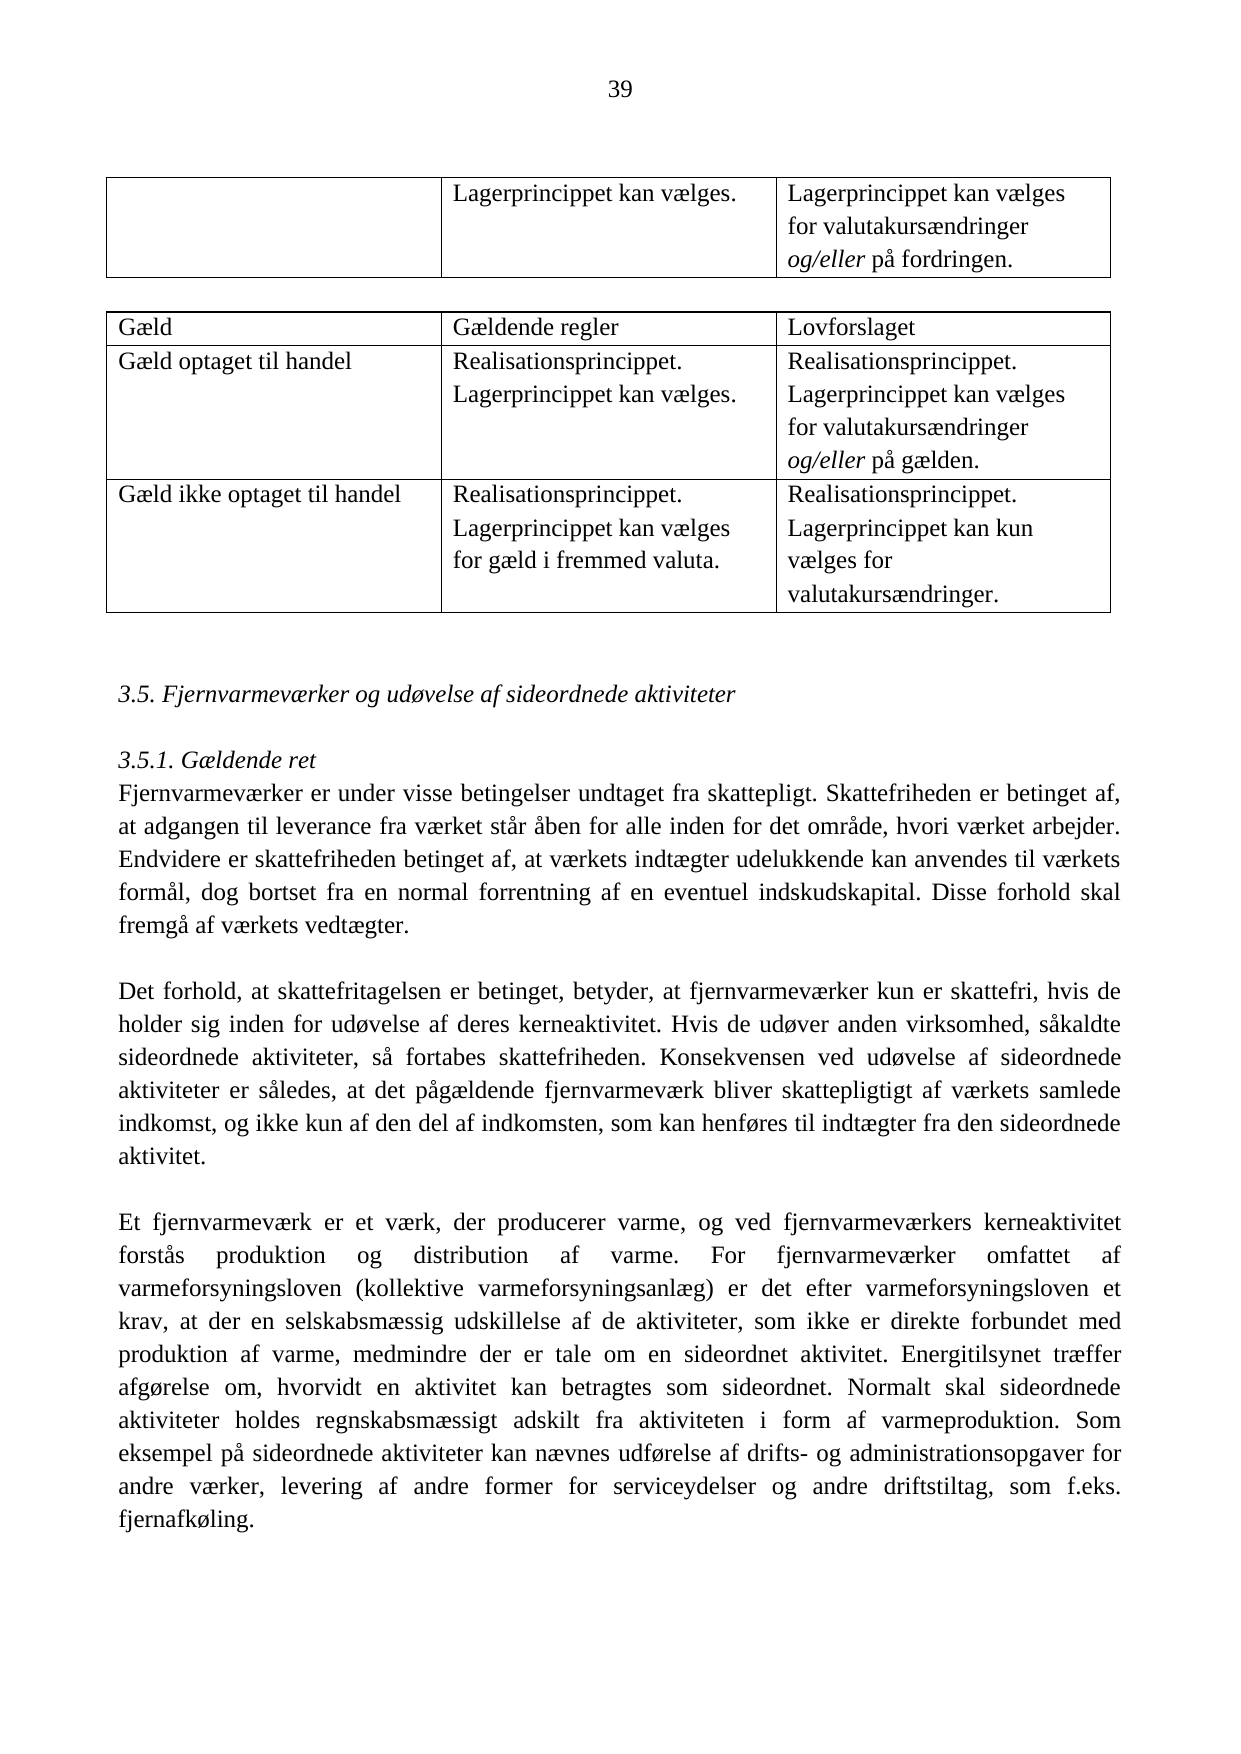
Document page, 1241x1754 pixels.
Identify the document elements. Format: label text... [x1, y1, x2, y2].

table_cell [777, 178, 1110, 277]
table_cell Realisationsprincippet. Lagerprincippet kan vælges. [442, 346, 776, 478]
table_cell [107, 178, 441, 277]
table_header Lovforslaget [777, 313, 1110, 345]
table_cell Realisationsprincippet. Lagerprincippet kan vælges for gæld i fremmed valuta. [442, 480, 776, 612]
table_cell Gæld ikke optaget til handel [107, 480, 441, 612]
table_header Gæld [107, 313, 441, 345]
table_cell Gæld optaget til handel [107, 346, 441, 478]
text Det forhold, at skattefritagelsen er betinget, betyder, at fjernvarmeværker kun er skattefri, hvis de holder sig inden for udøvelse af deres kerneaktivitet. Hvis de udøver anden virksomhed, såkaldte sideordnede aktiviteter, så fortabes skattefriheden. Konsekvensen ved udøvelse af sideordnede aktiviteter er således, at det pågældende fjernvarmeværk bliver skattepligtigt af værkets samlede indkomst, og ikke kun af den del af indkomsten, som kan henføres til indtægter fra den sideordnede aktivitet. [118, 976, 1122, 1170]
table_header Gældende regler [442, 313, 776, 345]
text Et fjernvarmeværk er et værk, der producerer varme, og ved fjernvarmeværkers kerneaktivitet forstås produktion og distribution af varme. For fjernvarmeværker omfattet af varmeforsyningsloven (kollektive varmeforsyningsanlæg) er det efter varmeforsyningsloven et krav, at der en selskabsmæssig udskillelse af de aktiviteter, som ikke er direkte forbundet med produktion af varme, medmindre der er tale om en sideordnet aktivitet. Energitilsynet træffer afgørelse om, hvorvidt en aktivitet kan betragtes som sideordnet. Normalt skal sideordnede aktiviteter holdes regnskabsmæssigt adskilt fra aktiviteten i form af varmeproduktion. Som eksempel på sideordnede aktiviteter kan nævnes udførelse af drifts- og administrationsopgaver for andre værker, levering af andre former for serviceydelser og andre driftstiltag, som f.eks. fjernafkøling. [118, 1207, 1122, 1533]
text 3.5.1. Gældende ret [118, 745, 1122, 773]
text 3.5. Fjernvarmeværker og udøvelse af sideordnede aktiviteter [118, 679, 1122, 707]
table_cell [442, 178, 776, 277]
text Fjernvarmeværker er under visse betingelser undtaget fra skattepligt. Skattefriheden er betinget af, at adgangen til leverance fra værket står åben for alle inden for det område, hvori værket arbejder. Endvidere er skattefriheden betinget af, at værkets indtægter udelukkende kan anvendes til værkets formål, dog bortset fra en normal forrentning af en eventuel indskudskapital. Disse forhold skal fremgå af værkets vedtægter. [118, 778, 1122, 939]
table_cell Realisationsprincippet. Lagerprincippet kan kun vælges for valutakursændringer. [777, 480, 1110, 612]
table_cell Realisationsprincippet. Lagerprincippet kan vælges for valutakursændringer og/eller på gælden. [777, 346, 1110, 478]
